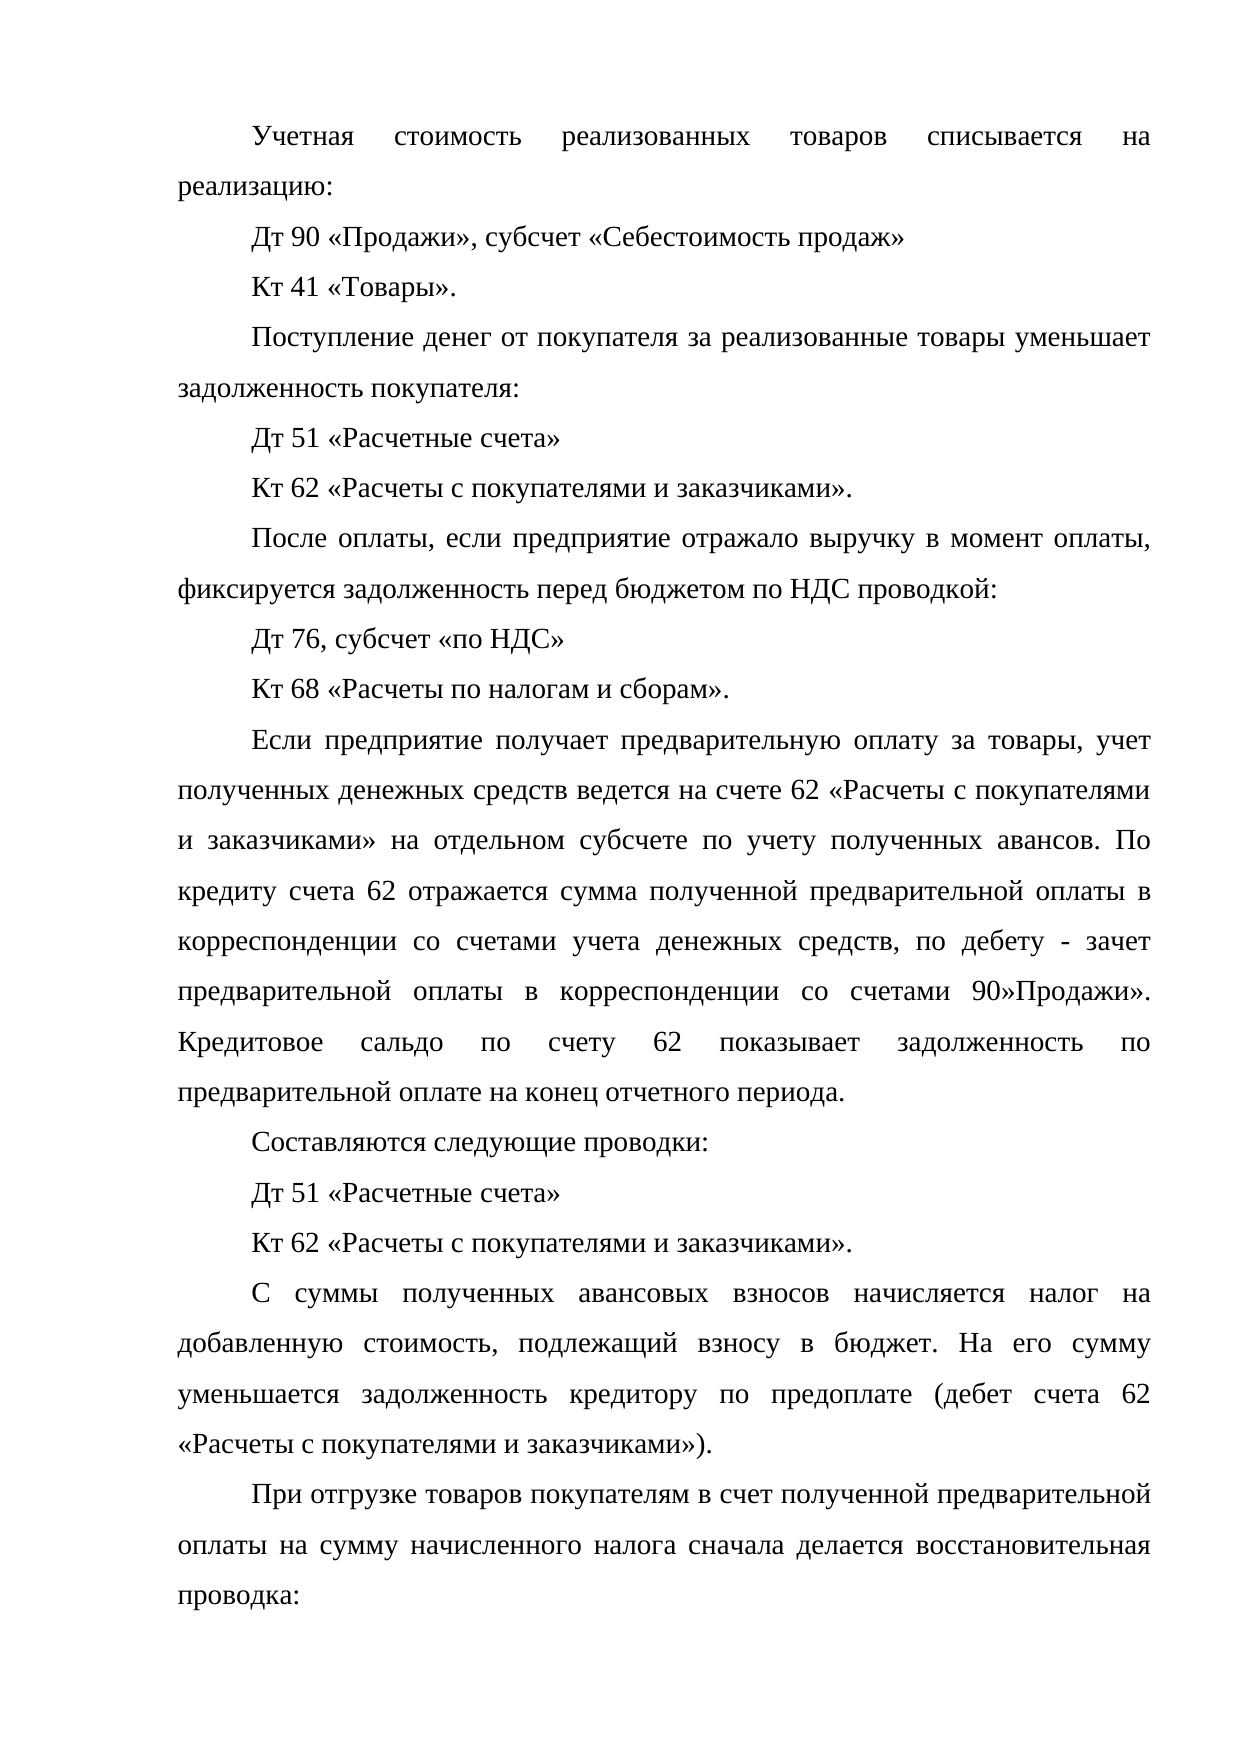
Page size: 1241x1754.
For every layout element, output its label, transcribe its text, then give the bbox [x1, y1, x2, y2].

text Если предприятие получает предварительную оплату за товары, учет полученных денежных средств ведется на счете 62 «Расчеты с покупателями и заказчиками» на отдельном субсчете по учету полученных авансов. По кредиту счета 62 отражается сумма полученной предварительной оплаты в корреспонденции со счетами учета денежных средств, по дебету - зачет предварительной оплаты в корреспонденции со счетами 90»Продажи». Кредитовое сальдо по счету 62 показывает задолженность по предварительной оплате на конец отчетного периода. [177, 722, 1152, 1108]
text Дт 51 «Расчетные счета» [177, 420, 1152, 453]
text Поступление денег от покупателя за реализованные товары уменьшает задолженность покупателя: [177, 319, 1152, 403]
text Дт 51 «Расчетные счета» [177, 1175, 1152, 1208]
text Учетная стоимость реализованных товаров списывается на реализацию: [177, 118, 1152, 202]
text После оплаты, если предприятие отражало выручку в момент оплаты, фиксируется задолженность перед бюджетом по НДС проводкой: [177, 521, 1152, 604]
text Дт 76, субсчет «по НДС» [177, 621, 1152, 655]
text Кт 68 «Расчеты по налогам и сборам». [177, 672, 1152, 705]
text С суммы полученных авансовых взносов начисляется налог на добавленную стоимость, подлежащий взносу в бюджет. На его сумму уменьшается задолженность кредитору по предоплате (дебет счета 62 «Расчеты с покупателями и заказчиками»). [177, 1275, 1152, 1460]
text Кт 62 «Расчеты с покупателями и заказчиками». [177, 470, 1152, 504]
text Кт 41 «Товары». [177, 269, 1152, 303]
text Кт 62 «Расчеты с покупателями и заказчиками». [177, 1225, 1152, 1258]
text Составляются следующие проводки: [177, 1124, 1152, 1158]
text Дт 90 «Продажи», субсчет «Себестоимость продаж» [177, 219, 1152, 252]
text При отгрузке товаров покупателям в счет полученной предварительной оплаты на сумму начисленного налога сначала делается восстановительная проводка: [177, 1477, 1152, 1611]
